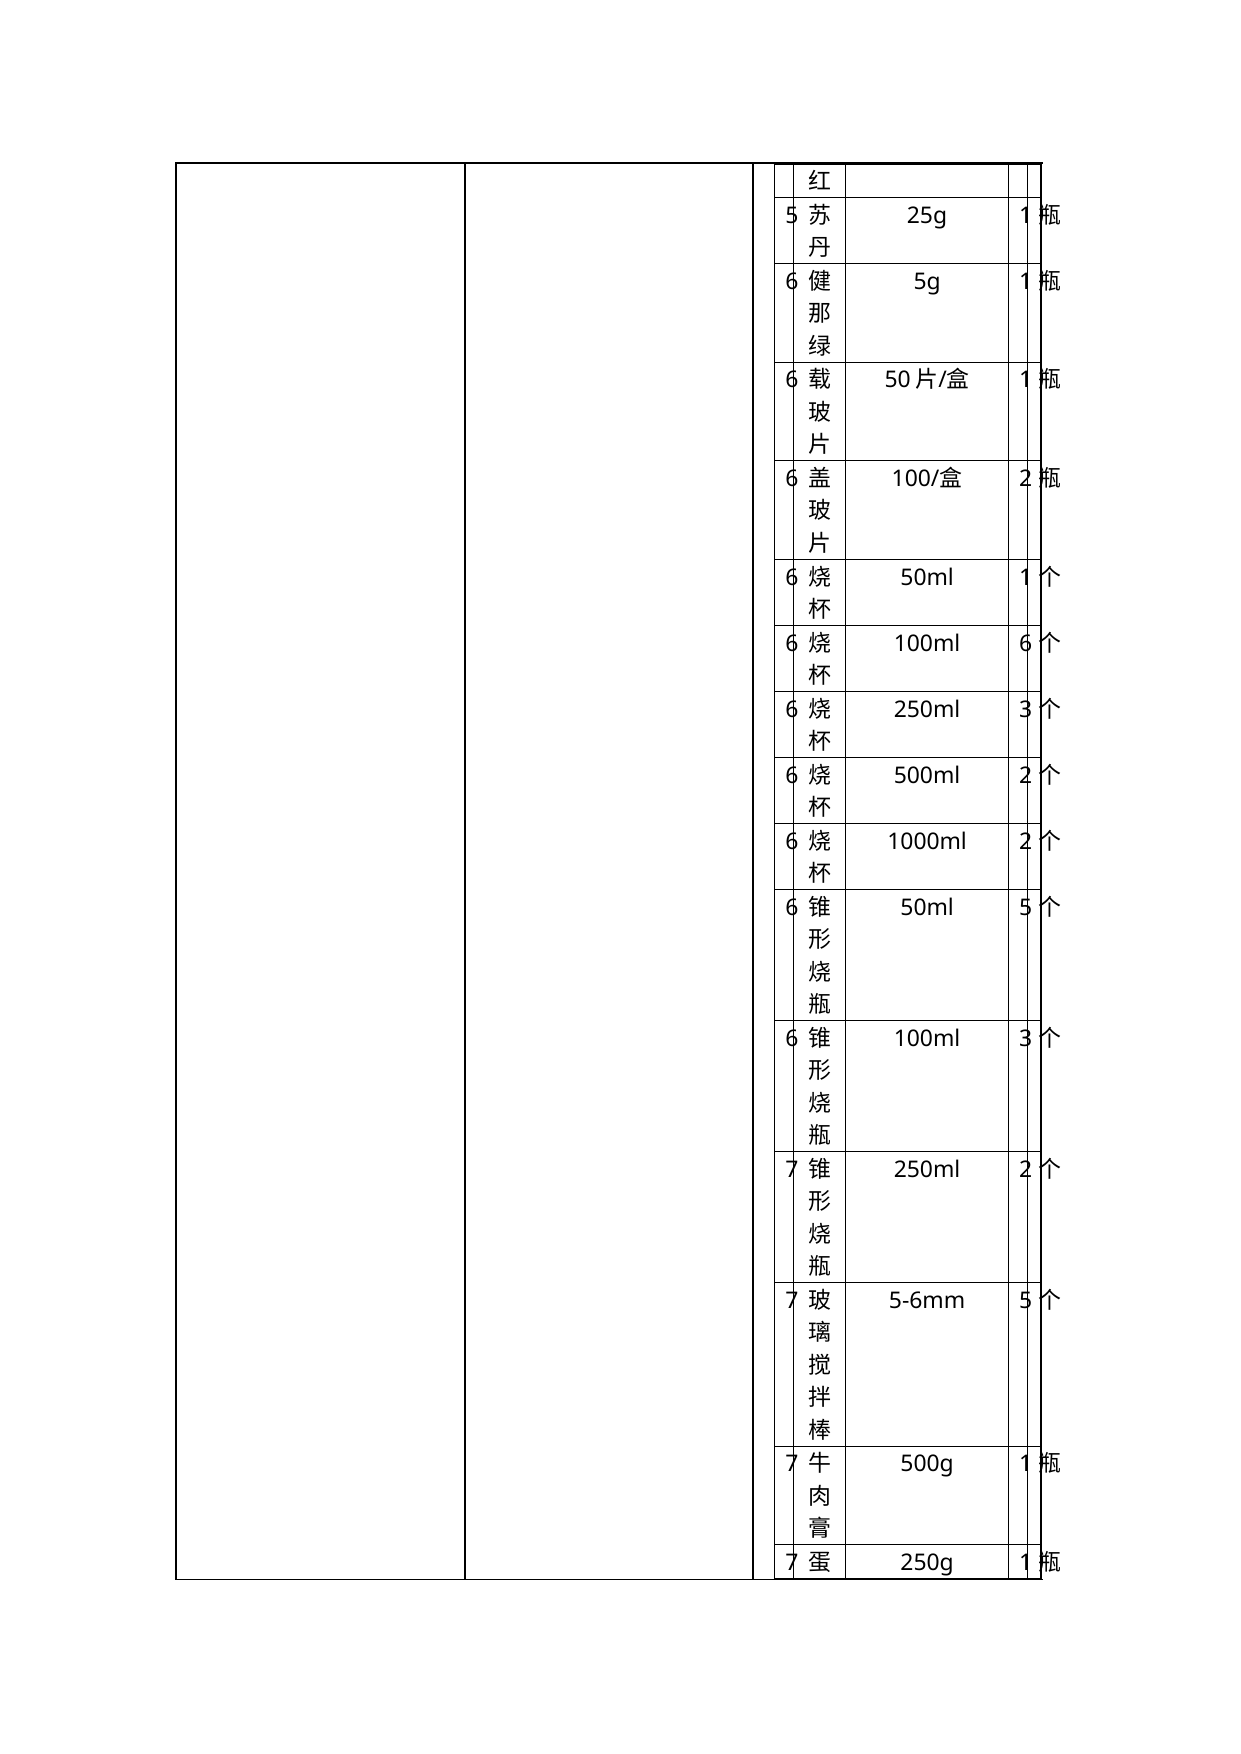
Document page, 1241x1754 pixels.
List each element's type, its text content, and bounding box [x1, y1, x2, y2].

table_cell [794, 1545, 845, 1578]
table_cell 1、生物实验室 2、化学实验室 3、物理实验室 [846, 363, 1008, 460]
table_cell 1、生物实验室 2、化学实验室 3、物理实验室 [794, 461, 845, 559]
table_cell 1、生物实验室 2、化学实验室 3、物理实验室 [794, 626, 845, 691]
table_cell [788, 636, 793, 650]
table_cell 1、生物实验室 2、化学实验室 3、物理实验室 [846, 626, 1008, 691]
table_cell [1009, 165, 1027, 197]
table_cell 1、生物实验室 2、化学实验室 3、物理实验室 [846, 198, 1008, 263]
table_cell 1、生物实验室 2、化学实验室 3、物理实验室 [794, 560, 845, 625]
table_cell 1、生物实验室 2、化学实验室 3、物理实验室 [794, 1283, 845, 1446]
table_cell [1009, 1545, 1027, 1578]
table_cell 1、生物实验室 2、化学实验室 3、物理实验室 [846, 1283, 1008, 1446]
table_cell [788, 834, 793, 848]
table_cell 1、生物实验室 2、化学实验室 3、物理实验室 [794, 1447, 845, 1544]
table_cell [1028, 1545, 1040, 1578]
table_cell 1、生物实验室 2、化学实验室 3、物理实验室 [794, 692, 845, 757]
table_cell 1、生物实验室 2、化学实验室 3、物理实验室 [846, 1447, 1008, 1544]
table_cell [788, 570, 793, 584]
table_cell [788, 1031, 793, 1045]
table_cell 1、生物实验室 2、化学实验室 3、物理实验室 [794, 1152, 845, 1282]
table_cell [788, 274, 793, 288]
table_cell 1、生物实验室 2、化学实验室 3、物理实验室 [846, 890, 1008, 1020]
table_cell 1、生物实验室 2、化学实验室 3、物理实验室 [846, 560, 1008, 625]
table_cell 1、生物实验室 2、化学实验室 3、物理实验室 [846, 461, 1008, 559]
table_cell 1、生物实验室 2、化学实验室 3、物理实验室 [846, 264, 1008, 362]
table_cell 1、生物实验室 2、化学实验室 3、物理实验室 [794, 758, 845, 823]
table_cell 1、生物实验室 2、化学实验室 3、物理实验室 [846, 758, 1008, 823]
table_cell 1、生物实验室 2、化学实验室 3、物理实验室 [794, 264, 845, 362]
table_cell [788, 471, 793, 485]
table_cell 1、生物实验室 2、化学实验室 3、物理实验室 [794, 363, 845, 460]
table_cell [775, 165, 793, 197]
table_cell 1、生物实验室 2、化学实验室 3、物理实验室 [794, 1021, 845, 1151]
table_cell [846, 1545, 1008, 1578]
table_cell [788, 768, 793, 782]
table_cell 1、生物实验室 2、化学实验室 3、物理实验室 [846, 692, 1008, 757]
table_cell 1、生物实验室 2、化学实验室 3、物理实验室 [846, 824, 1008, 889]
table_cell 1、生物实验室 2、化学实验室 3、物理实验室 [794, 890, 845, 1020]
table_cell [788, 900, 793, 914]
table_cell 1 [177, 164, 464, 1579]
table_cell 1、生物实验室 2、化学实验室 3、物理实验室 [1009, 1283, 1027, 1446]
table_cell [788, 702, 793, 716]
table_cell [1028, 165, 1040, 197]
table_cell ★ [466, 164, 752, 1579]
table_cell 1、生物实验室 2、化学实验室 3、物理实验室 [794, 824, 845, 889]
table_cell 1、生物实验室 2、化学实验室 3、物理实验室 [794, 198, 845, 263]
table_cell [846, 165, 1008, 197]
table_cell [775, 1545, 793, 1578]
table_cell 1、生物实验室 2、化学实验室 3、物理实验室 [846, 1021, 1008, 1151]
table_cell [794, 165, 845, 197]
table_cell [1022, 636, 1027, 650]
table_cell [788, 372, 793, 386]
table_cell 1、生物实验室 2、化学实验室 3、物理实验室 [846, 1152, 1008, 1282]
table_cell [754, 164, 774, 1579]
table_cell 1、生物实验室 2、化学实验室 3、物理实验室 [775, 1283, 793, 1446]
